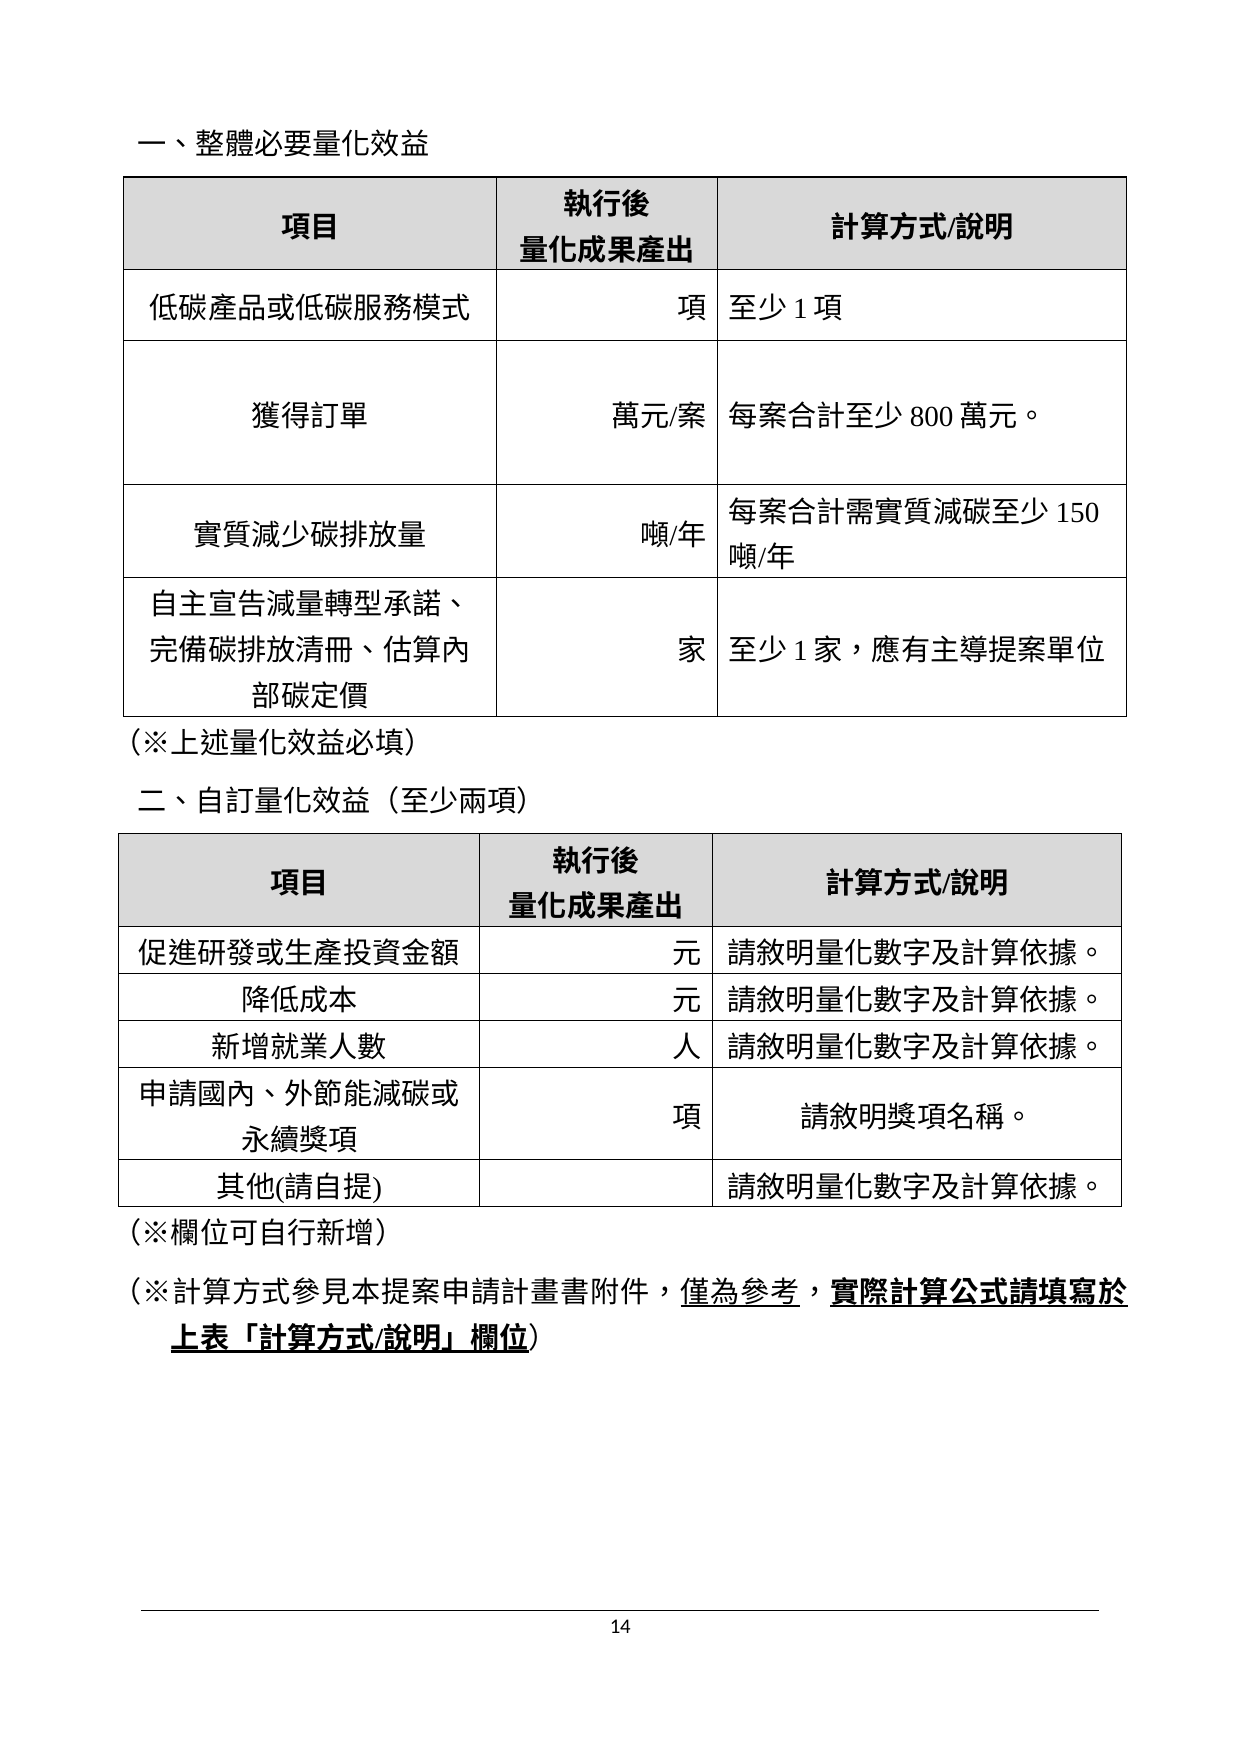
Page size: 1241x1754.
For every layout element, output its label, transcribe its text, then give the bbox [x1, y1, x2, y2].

table_cell 低碳產品或低碳服務模式 [124, 270, 496, 339]
table_header 執行後 量化成果產出 [497, 178, 717, 269]
table_cell 萬元/案 [497, 341, 717, 484]
table_cell 其他(請自提) [119, 1160, 479, 1206]
table_cell 獲得訂單 [124, 341, 496, 484]
table_cell 自主宣告減量轉型承諾、完備碳排放清冊、估算內部碳定價 [124, 578, 496, 716]
table_cell [480, 1160, 712, 1206]
text 二、自訂量化效益（至少兩項） [137, 775, 1128, 821]
table_cell 請敘明量化數字及計算依據。 [713, 927, 1121, 973]
table_cell 請敘明獎項名稱。 [713, 1068, 1121, 1159]
table_cell 每案合計需實質減碳至少150噸/年 [718, 485, 1126, 577]
table_cell 至少1家，應有主導提案單位 [718, 578, 1126, 716]
table_cell 家 [497, 578, 717, 716]
table_header 計算方式/說明 [713, 834, 1121, 926]
table_cell 項 [497, 270, 717, 339]
text 一、整體必要量化效益 [137, 118, 1128, 164]
table_cell 項 [480, 1068, 712, 1159]
table_header 執行後 量化成果產出 [480, 834, 712, 926]
table_cell 請敘明量化數字及計算依據。 [713, 1160, 1121, 1206]
table_cell 申請國內、外節能減碳或永續獎項 [119, 1068, 479, 1159]
table_cell 新增就業人數 [119, 1021, 479, 1067]
table_cell 請敘明量化數字及計算依據。 [713, 1021, 1121, 1067]
table_header 項目 [124, 178, 496, 269]
text （※欄位可自行新增） [112, 1207, 1128, 1253]
table_cell 元 [480, 927, 712, 973]
table_cell 人 [480, 1021, 712, 1067]
table_cell 每案合計至少800萬元。 [718, 341, 1126, 484]
table_cell 元 [480, 974, 712, 1020]
table_cell 至少1項 [718, 270, 1126, 339]
table_cell 請敘明量化數字及計算依據。 [713, 974, 1121, 1020]
table_header 計算方式/說明 [718, 178, 1126, 269]
text （※計算方式參見本提案申請計畫書附件，僅為參考，實際計算公式請填寫於上表「計算方式/說明」欄位） [112, 1266, 1128, 1357]
table_header 項目 [119, 834, 479, 926]
table_cell 噸/年 [497, 485, 717, 577]
table_cell 降低成本 [119, 974, 479, 1020]
text （※上述量化效益必填） [112, 717, 1128, 762]
table_cell 實質減少碳排放量 [124, 485, 496, 577]
table_cell 促進研發或生產投資金額 [119, 927, 479, 973]
